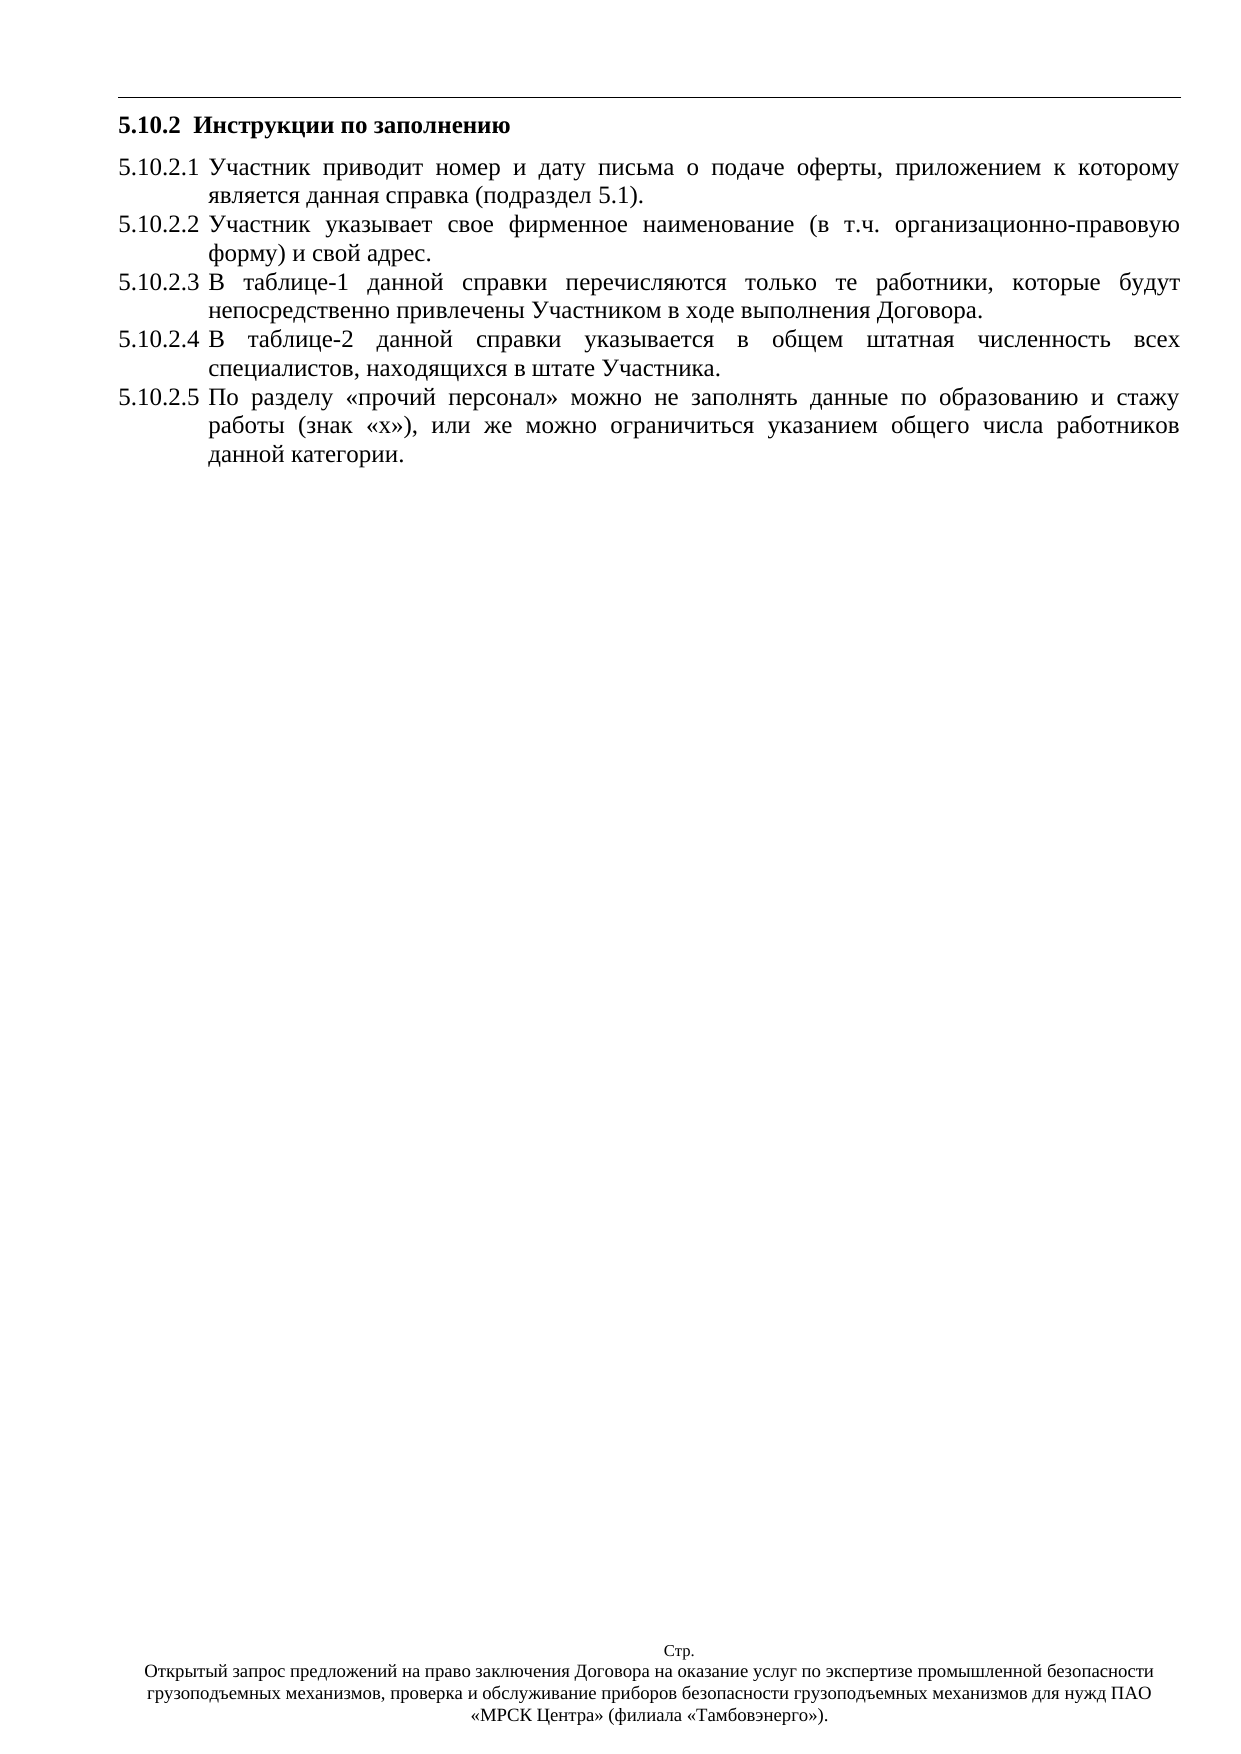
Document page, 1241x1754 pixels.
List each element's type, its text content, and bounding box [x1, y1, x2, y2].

list Участник приводит номер и дату письма о подаче оферты, приложением к которому является данная справка (подраздел 5.1). [118, 152, 1181, 209]
list В таблице-2 данной справки указывается в общем штатная численность всех специалистов, находящихся в штате Участника. [118, 324, 1181, 382]
list Участник указывает свое фирменное наименование (в т.ч. организационно-правовую форму) и свой адрес. [118, 209, 1181, 267]
subtitle Инструкции по заполнению [118, 111, 1181, 139]
list По разделу «прочий персонал» можно не заполнять данные по образованию и стажу работы (знак «х»), или же можно ограничиться указанием общего числа работников данной категории. [118, 382, 1181, 468]
list В таблице-1 данной справки перечисляются только те работники, которые будут непосредственно привлечены Участником в ходе выполнения Договора. [118, 267, 1181, 324]
